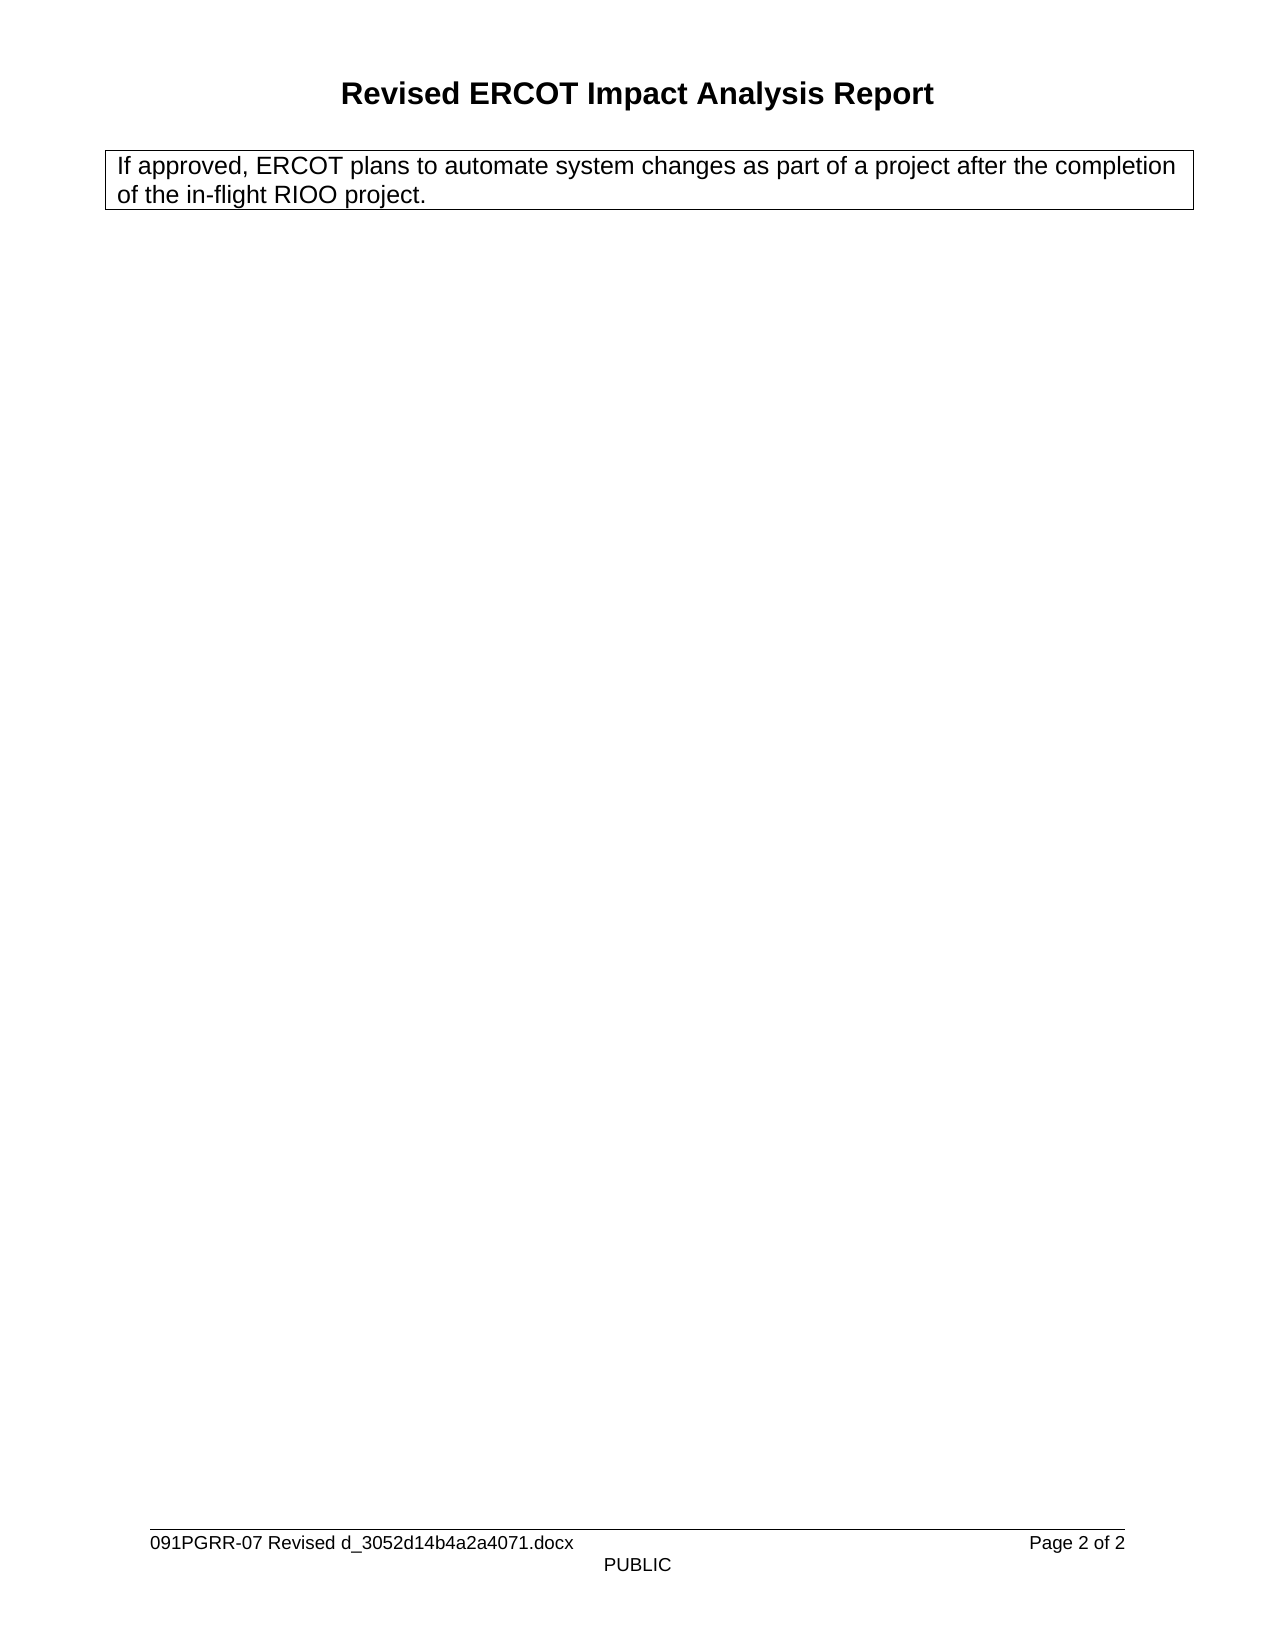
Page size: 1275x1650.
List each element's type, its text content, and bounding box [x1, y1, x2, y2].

table_cell If approved, ERCOT plans to automate system changes as part of a project after the completion of the in-flight RIOO project. [106, 151, 1193, 208]
